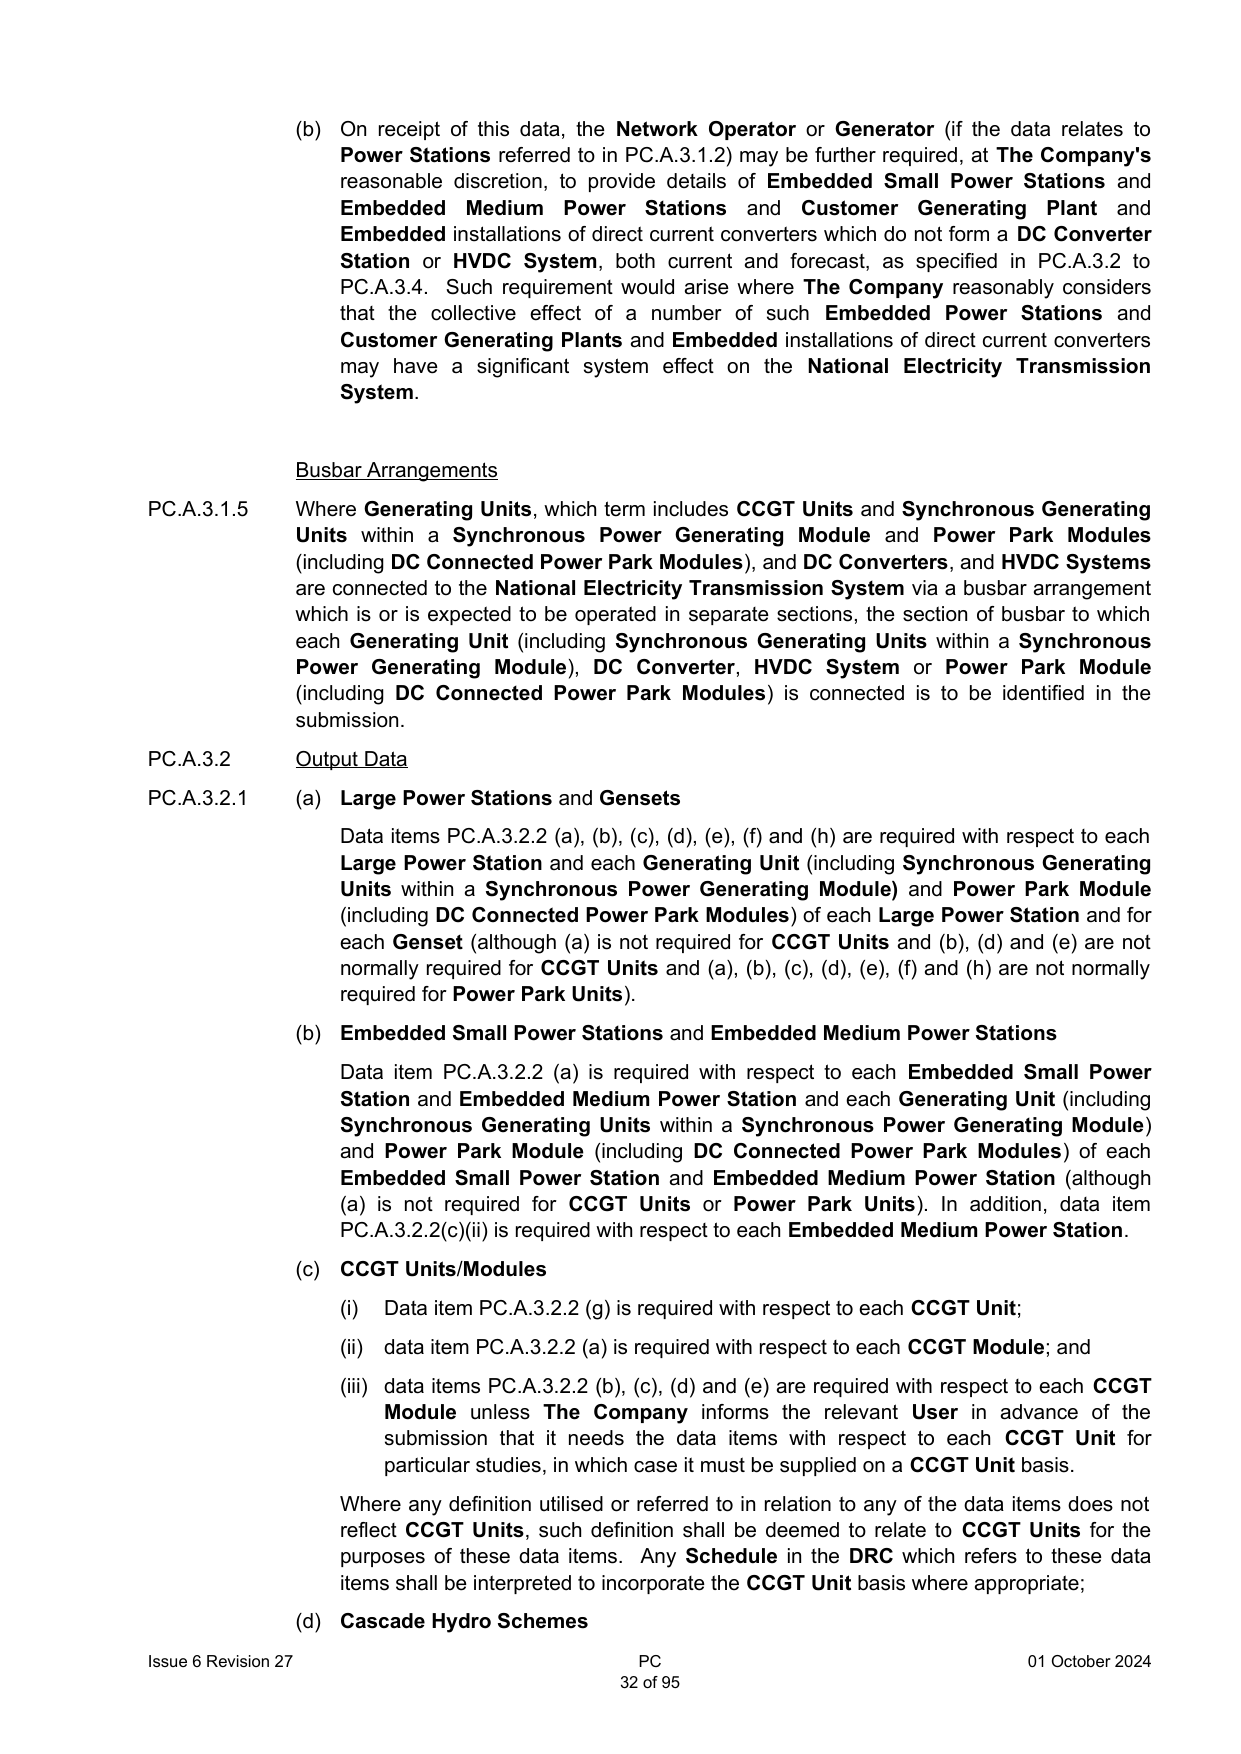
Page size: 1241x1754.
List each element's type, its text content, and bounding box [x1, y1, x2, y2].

text PC.A.3.1.5 Where Generating Units, which term includes CCGT Units and Synchronous Generating Units within a Synchronous Power Generating Module and Power Park Modules (including DC Connected Power Park Modules), and DC Converters, and HVDC Systems are connected to the National Electricity Transmission System via a busbar arrangement which is or is expected to be operated in separate sections, the section of busbar to which each Generating Unit (including Synchronous Generating Units within a Synchronous Power Generating Module), DC Converter, HVDC System or Power Park Module (including DC Connected Power Park Modules) is connected is to be identified in the submission. [148, 497, 1152, 732]
text PC.A.3.2.1 (a) Large Power Stations and Gensets [148, 785, 1152, 809]
text (b) Embedded Small Power Stations and Embedded Medium Power Stations [295, 1021, 1152, 1045]
text Data items PC.A.3.2.2 (a), (b), (c), (d), (e), (f) and (h) are required with respect to each Large Power Station and each Generating Unit (including Synchronous Generating Units within a Synchronous Power Generating Module) and Power Park Module (including DC Connected Power Park Modules) of each Large Power Station and for each Genset (although (a) is not required for CCGT Units and (b), (d) and (e) are not normally required for CCGT Units and (a), (b), (c), (d), (e), (f) and (h) are not normally required for Power Park Units). [295, 824, 1152, 1006]
text (i) Data item PC.A.3.2.2 (g) is required with respect to each CCGT Unit; [340, 1296, 1152, 1320]
text Data item PC.A.3.2.2 (a) is required with respect to each Embedded Small Power Station and Embedded Medium Power Station and each Generating Unit (including Synchronous Generating Units within a Synchronous Power Generating Module) and Power Park Module (including DC Connected Power Park Modules) of each Embedded Small Power Station and Embedded Medium Power Station (although (a) is not required for CCGT Units or Power Park Units). In addition, data item PC.A.3.2.2(c)(ii) is required with respect to each Embedded Medium Power Station. [295, 1060, 1152, 1242]
text (d) Cascade Hydro Schemes [295, 1609, 1152, 1633]
text Busbar Arrangements [295, 458, 1152, 482]
text (ii) data item PC.A.3.2.2 (a) is required with respect to each CCGT Module; and [340, 1335, 1152, 1359]
text PC.A.3.2 Output Data [148, 746, 1152, 770]
text (c) CCGT Units/Modules [295, 1257, 1152, 1281]
text (iii) data items PC.A.3.2.2 (b), (c), (d) and (e) are required with respect to each CCGT Module unless The Company informs the relevant User in advance of the submission that it needs the data items with respect to each CCGT Unit for particular studies, in which case it must be supplied on a CCGT Unit basis. [340, 1373, 1152, 1477]
text Where any definition utilised or referred to in relation to any of the data items does not reflect CCGT Units, such definition shall be deemed to relate to CCGT Units for the purposes of these data items. Any Schedule in the DRC which refers to these data items shall be interpreted to incorporate the CCGT Unit basis where appropriate; [295, 1491, 1152, 1594]
text (b) On receipt of this data, the Network Operator or Generator (if the data relates to Power Stations referred to in PC.A.3.1.2) may be further required, at The Company's reasonable discretion, to provide details of Embedded Small Power Stations and Embedded Medium Power Stations and Customer Generating Plant and Embedded installations of direct current converters which do not form a DC Converter Station or HVDC System, both current and forecast, as specified in PC.A.3.2 to PC.A.3.4. Such requirement would arise where The Company reasonably considers that the collective effect of a number of such Embedded Power Stations and Customer Generating Plants and Embedded installations of direct current converters may have a significant system effect on the National Electricity Transmission System. [295, 117, 1152, 404]
